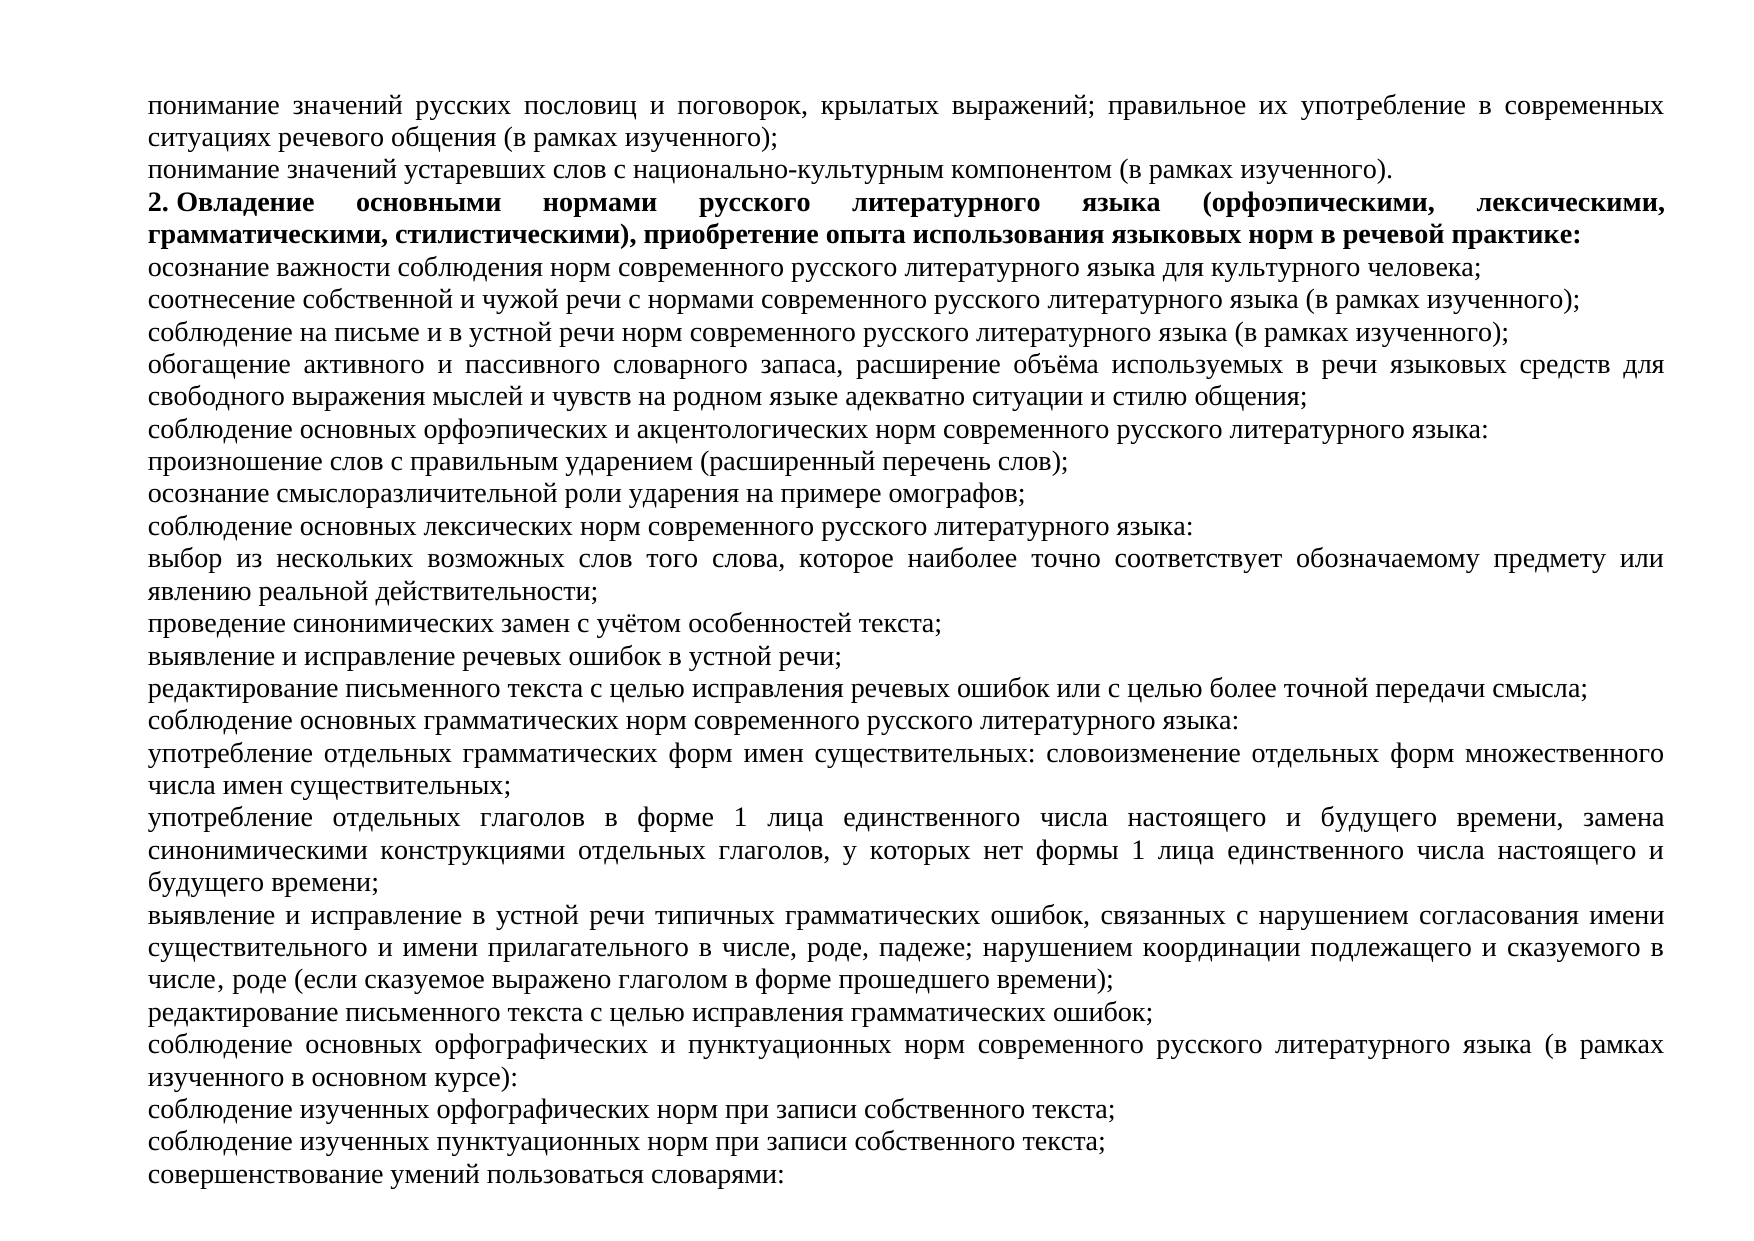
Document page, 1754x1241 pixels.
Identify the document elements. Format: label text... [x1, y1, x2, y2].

text употребление отдельных грамматических форм имен существительных: словоизменение отдельных форм множественного числа имен существительных; [148, 736, 1667, 801]
text осознание смыслоразличительной роли ударения на примере омографов; [148, 477, 1667, 509]
text соблюдение на письме и в устной речи норм современного русского литературного языка (в рамках изученного); [148, 314, 1667, 347]
text понимание значений русских пословиц и поговорок, крылатых выражений; правильное их употребление в современных ситуациях речевого общения (в рамках изученного); [148, 88, 1667, 153]
text осознание важности соблюдения норм современного русского литературного языка для культурного человека; [148, 250, 1667, 282]
text выявление и исправление речевых ошибок в устной речи; [148, 638, 1667, 671]
text соблюдение изученных орфографических норм при записи собственного текста; [148, 1092, 1667, 1124]
text понимание значений устаревших слов с национально-культурным компонентом (в рамках изученного). [148, 153, 1667, 185]
text соблюдение основных орфоэпических и акцентологических норм современного русского литературного языка: [148, 412, 1667, 444]
text совершенствование умений пользоваться словарями: [148, 1157, 1667, 1189]
text проведение синонимических замен с учётом особенностей текста; [148, 606, 1667, 638]
text соблюдение основных лексических норм современного русского литературного языка: [148, 509, 1667, 541]
text выявление и исправление в устной речи типичных грамматических ошибок, связанных с нарушением согласования имени существительного и имени прилагательного в числе, роде, падеже; нарушением координации подлежащего и сказуемого в числе‚ роде (если сказуемое выражено глаголом в форме прошедшего времени); [148, 898, 1667, 995]
text употребление отдельных глаголов в форме 1 лица единственного числа настоящего и будущего времени, замена синонимическими конструкциями отдельных глаголов, у которых нет формы 1 лица единственного числа настоящего и будущего времени; [148, 801, 1667, 898]
text соблюдение изученных пунктуационных норм при записи собственного текста; [148, 1124, 1667, 1157]
text соблюдение основных орфографических и пунктуационных норм современного русского литературного языка (в рамках изученного в основном курсе): [148, 1027, 1667, 1092]
text соотнесение собственной и чужой речи с нормами современного русского литературного языка (в рамках изученного); [148, 282, 1667, 314]
text 2. Овладение основными нормами русского литературного языка (орфоэпическими, лексическими, грамматическими, стилистическими), приобретение опыта использования языковых норм в речевой практике: [148, 185, 1667, 250]
text произношение слов с правильным ударением (расширенный перечень слов); [148, 444, 1667, 477]
text соблюдение основных грамматических норм современного русского литературного языка: [148, 703, 1667, 736]
text редактирование письменного текста с целью исправления речевых ошибок или с целью более точной передачи смысла; [148, 671, 1667, 703]
text обогащение активного и пассивного словарного запаса, расширение объёма используемых в речи языковых средств для свободного выражения мыслей и чувств на родном языке адекватно ситуации и стилю общения; [148, 347, 1667, 412]
text редактирование письменного текста с целью исправления грамматических ошибок; [148, 995, 1667, 1027]
text выбор из нескольких возможных слов того слова, которое наиболее точно соответствует обозначаемому предмету или явлению реальной действительности; [148, 541, 1667, 606]
